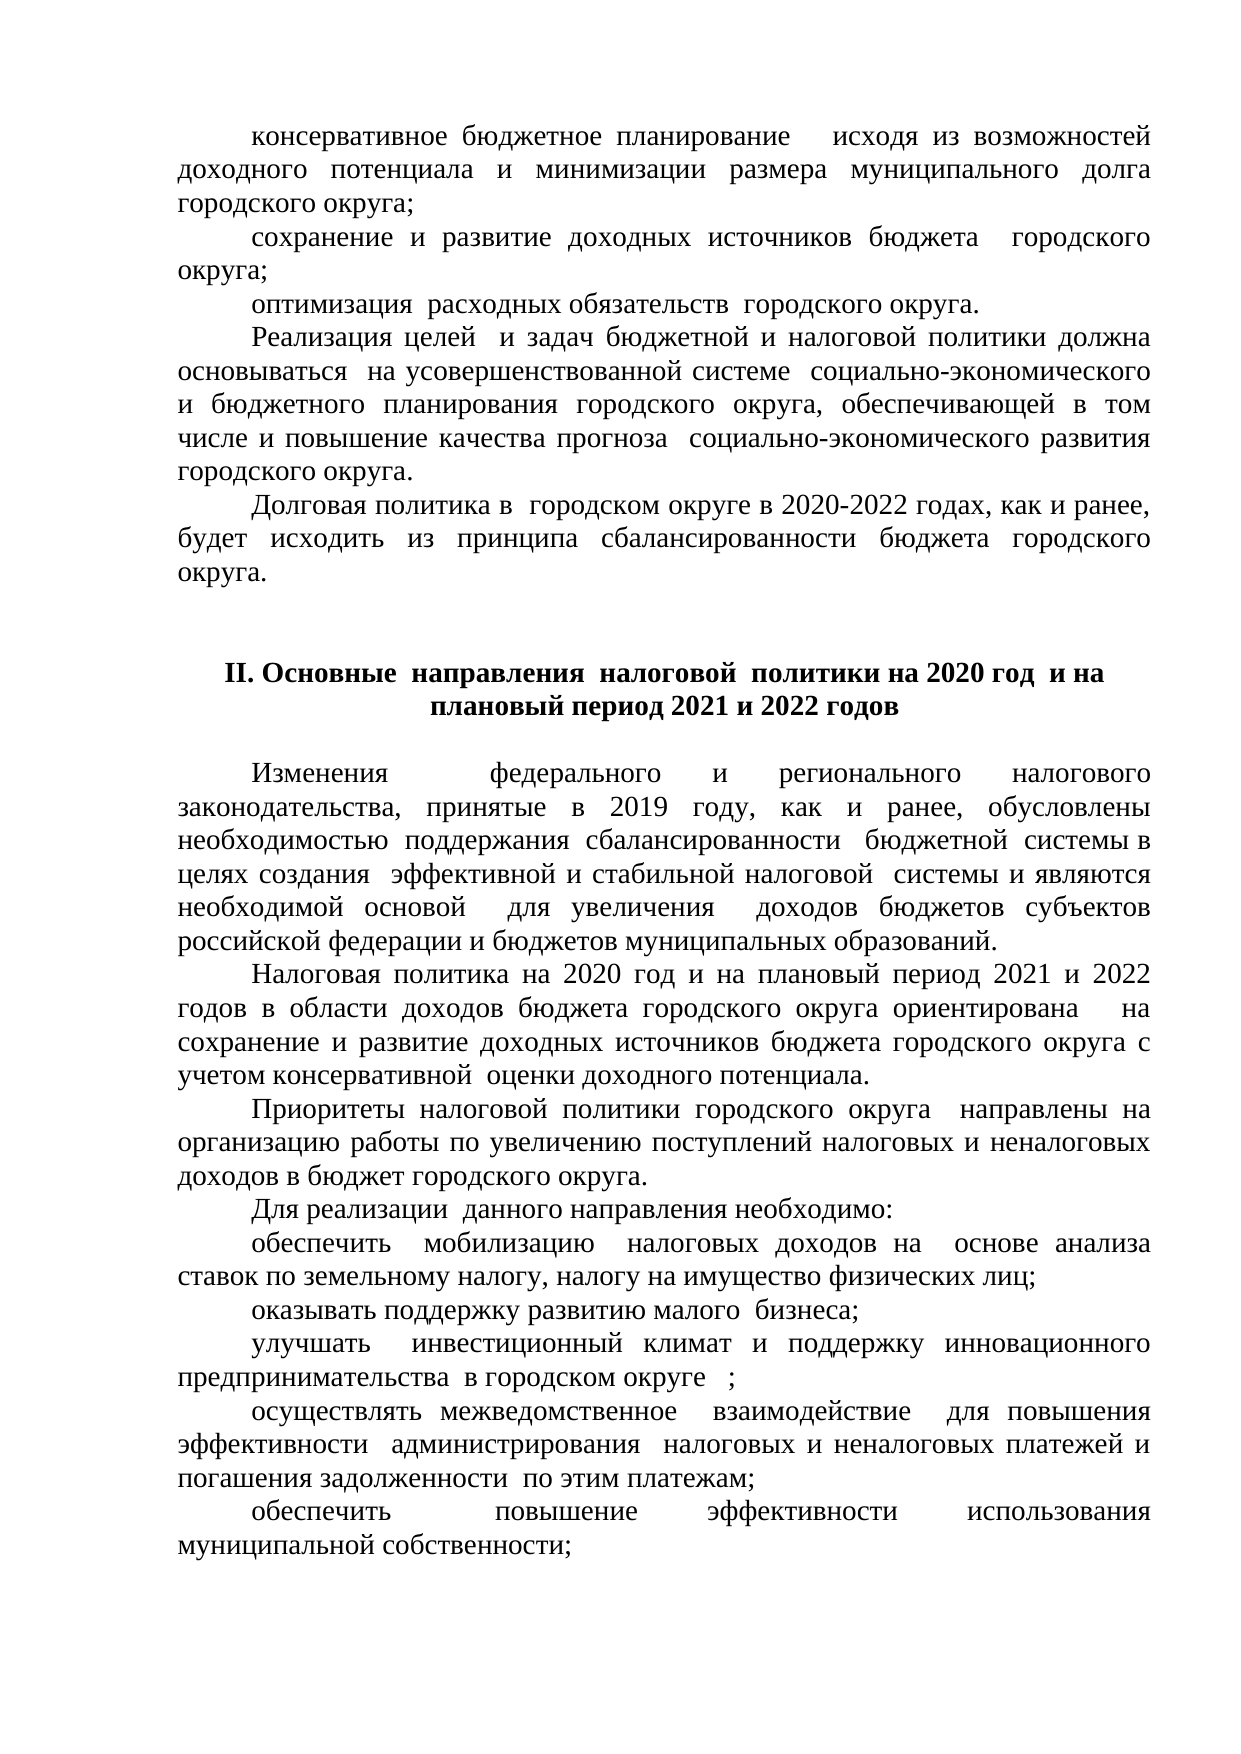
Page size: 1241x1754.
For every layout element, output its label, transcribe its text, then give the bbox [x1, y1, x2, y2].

text Изменения федерального и регионального налогового законодательства, принятые в 2019 году, как и ранее, обусловлены необходимостью поддержания сбалансированности бюджетной системы в целях создания эффективной и стабильной налоговой системы и являются необходимой основой для увеличения доходов бюджетов субъектов российской федерации и бюджетов муниципальных образований. [177, 755, 1152, 957]
text Налоговая политика на 2020 год и на плановый период 2021 и 2022 годов в области доходов бюджета городского округа ориентирована на сохранение и развитие доходных источников бюджета городского округа с учетом консервативной оценки доходного потенциала. [177, 957, 1152, 1091]
text Для реализации данного направления необходимо: [177, 1191, 1152, 1225]
text Приоритеты налоговой политики городского округа направлены на организацию работы по увеличению поступлений налоговых и неналоговых доходов в бюджет городского округа. [177, 1091, 1152, 1191]
text сохранение и развитие доходных источников бюджета городского округа; [177, 219, 1152, 286]
text оказывать поддержку развитию малого бизнеса; [177, 1292, 1152, 1326]
text Реализация целей и задач бюджетной и налоговой политики должна основываться на усовершенствованной системе социально-экономического и бюджетного планирования городского округа, обеспечивающей в том числе и повышение качества прогноза социально-экономического развития городского округа. [177, 319, 1152, 487]
text II. Основные направления налоговой политики на 2020 год и на плановый период 2021 и 2022 годов [177, 655, 1152, 722]
text Долговая политика в городском округе в 2020-2022 годах, как и ранее, будет исходить из принципа сбалансированности бюджета городского округа. [177, 487, 1152, 588]
text обеспечить повышение эффективности использования муниципальной собственности; [177, 1493, 1152, 1560]
text консервативное бюджетное планирование исходя из возможностей доходного потенциала и минимизации размера муниципального долга городского округа; [177, 118, 1152, 219]
text оптимизация расходных обязательств городского округа. [177, 286, 1152, 319]
text улучшать инвестиционный климат и поддержку инновационного предпринимательства в городском округе ; [177, 1326, 1152, 1393]
text обеспечить мобилизацию налоговых доходов на основе анализа ставок по земельному налогу, налогу на имущество физических лиц; [177, 1225, 1152, 1292]
text осуществлять межведомственное взаимодействие для повышения эффективности администрирования налоговых и неналоговых платежей и погашения задолженности по этим платежам; [177, 1393, 1152, 1493]
